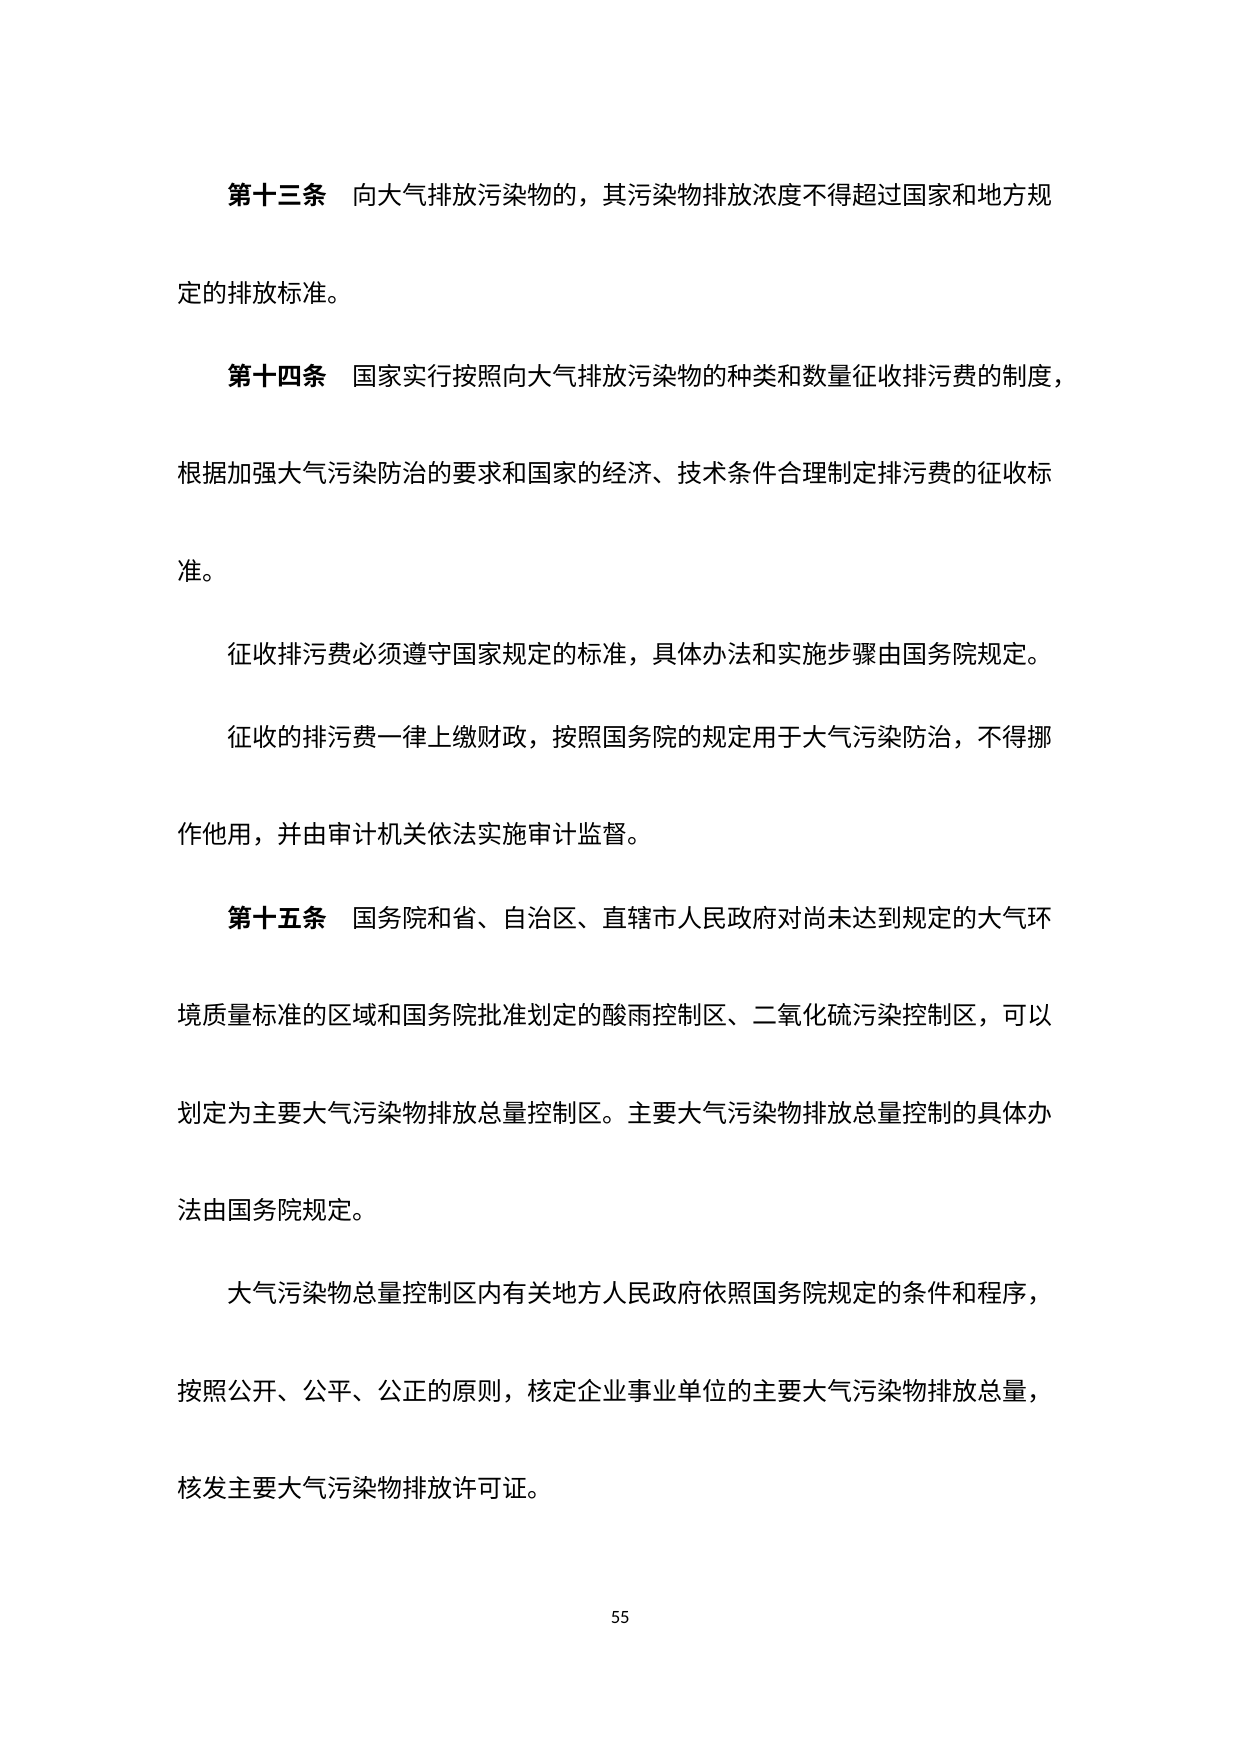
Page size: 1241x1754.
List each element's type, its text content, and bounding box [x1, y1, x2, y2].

text 大气污染物总量控制区内有关地方人民政府依照国务院规定的条件和程序，按照公开、公平、公正的原则，核定企业事业单位的主要大气污染物排放总量，核发主要大气污染物排放许可证。 [177, 1259, 1063, 1519]
text 征收的排污费一律上缴财政，按照国务院的规定用于大气污染防治，不得挪作他用，并由审计机关依法实施审计监督。 [177, 703, 1063, 866]
text 第十三条 向大气排放污染物的，其污染物排放浓度不得超过国家和地方规定的排放标准。 [177, 161, 1063, 324]
text 第十四条 国家实行按照向大气排放污染物的种类和数量征收排污费的制度，根据加强大气污染防治的要求和国家的经济、技术条件合理制定排污费的征收标准。 [177, 342, 1063, 602]
text 征收排污费必须遵守国家规定的标准，具体办法和实施步骤由国务院规定。 [177, 620, 1063, 685]
text 第十五条 国务院和省、自治区、直辖市人民政府对尚未达到规定的大气环境质量标准的区域和国务院批准划定的酸雨控制区、二氧化硫污染控制区，可以划定为主要大气污染物排放总量控制区。主要大气污染物排放总量控制的具体办法由国务院规定。 [177, 884, 1063, 1241]
